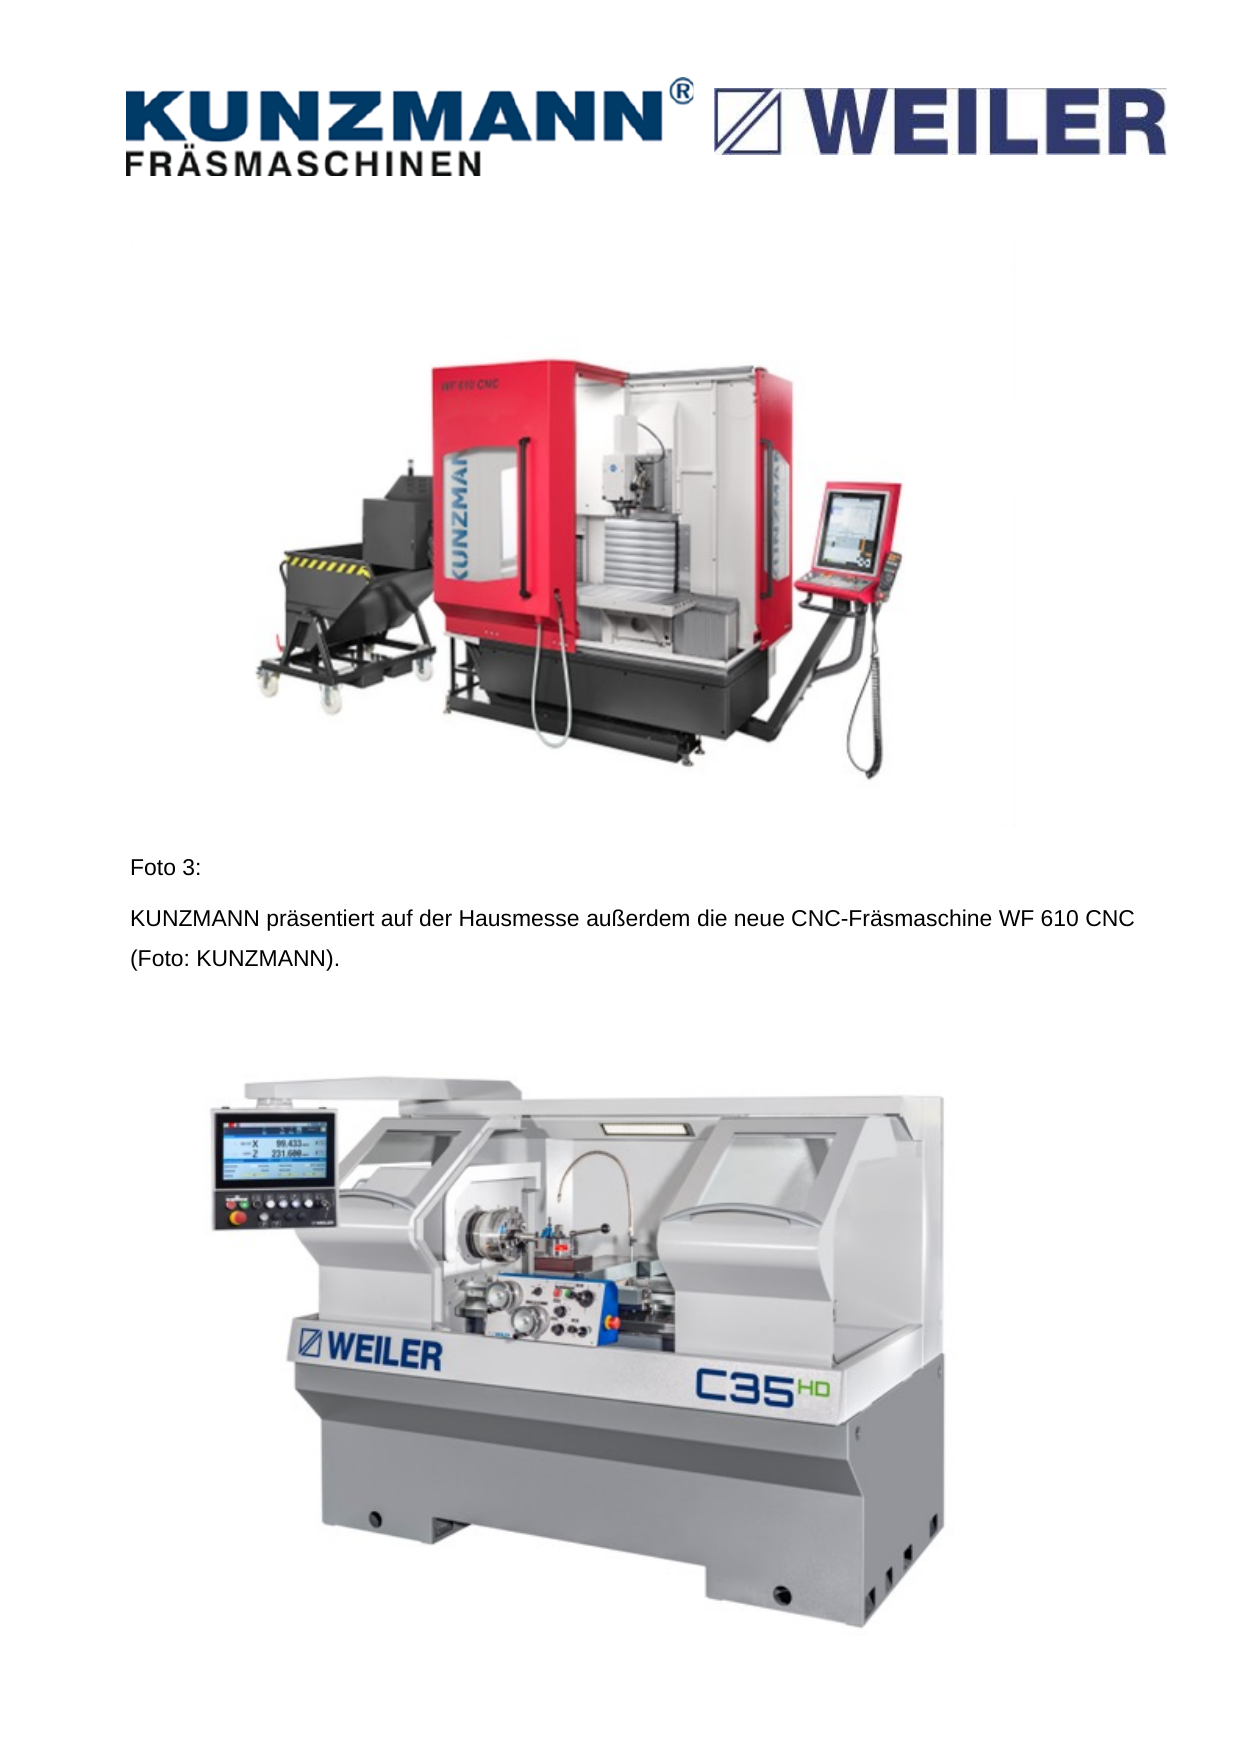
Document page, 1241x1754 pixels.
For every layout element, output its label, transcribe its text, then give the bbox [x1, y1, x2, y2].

text Foto 3: [130, 853, 1167, 880]
picture [714, 88, 1167, 155]
picture [130, 236, 1016, 828]
picture [130, 1048, 1016, 1640]
picture [124, 77, 694, 175]
text KUNZMANN präsentiert auf der Hausmesse außerdem die neue CNC-Fräsmaschine WF 610 CNC (Foto: KUNZMANN). [130, 905, 1167, 971]
